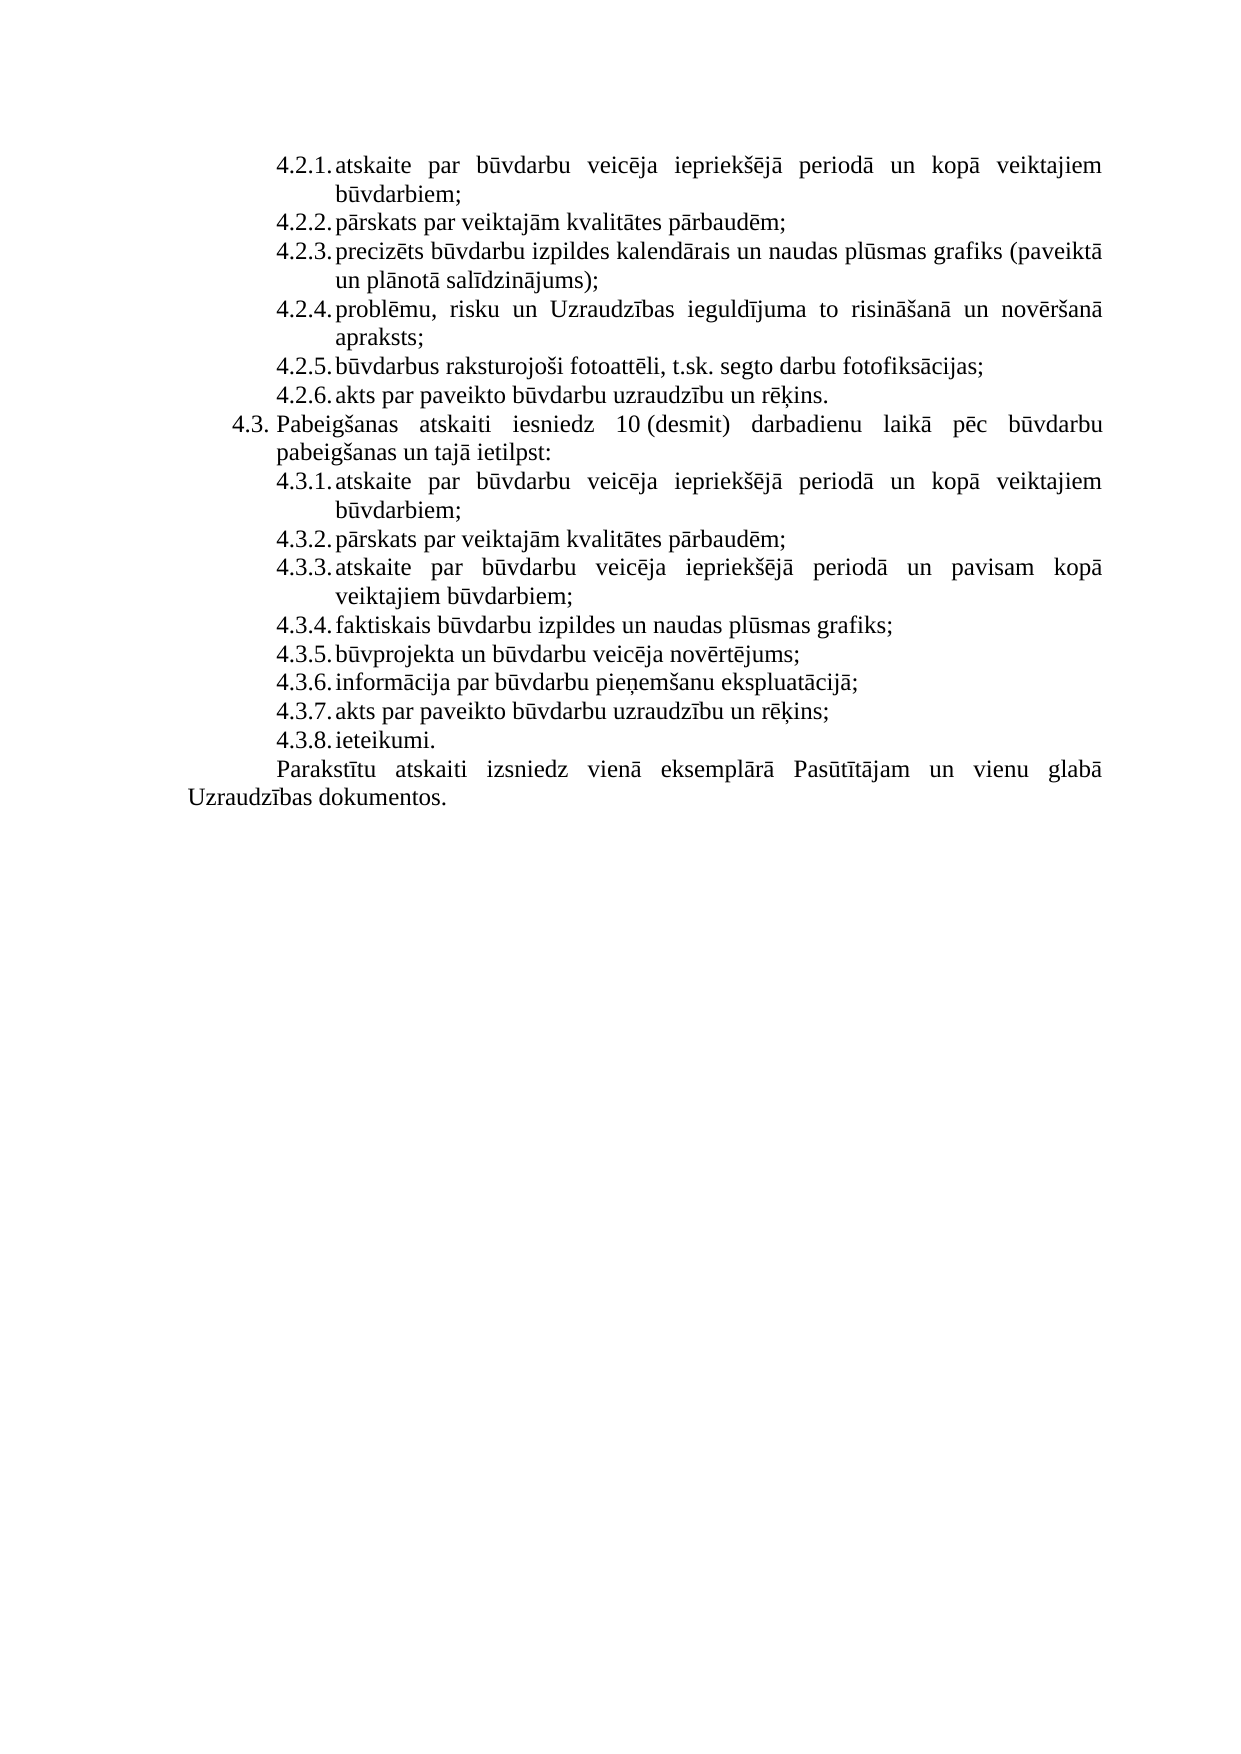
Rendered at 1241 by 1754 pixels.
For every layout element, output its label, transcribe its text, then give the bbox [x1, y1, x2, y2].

list informācija par būvdarbu pieņemšanu ekspluatācijā; [276, 667, 1103, 696]
list akts par paveikto būvdarbu uzraudzību un rēķins; [276, 696, 1103, 725]
list faktiskais būvdarbu izpildes un naudas plūsmas grafiks; [276, 610, 1103, 639]
list akts par paveikto būvdarbu uzraudzību un rēķins. [276, 380, 1103, 409]
list precizēts būvdarbu izpildes kalendārais un naudas plūsmas grafiks (paveiktā un plānotā salīdzinājums); [276, 236, 1103, 294]
list būvprojekta un būvdarbu veicēja novērtējums; [276, 639, 1103, 667]
list pārskats par veiktajām kvalitātes pārbaudēm; [276, 207, 1103, 236]
list atskaite par būvdarbu veicēja iepriekšējā periodā un pavisam kopā veiktajiem būvdarbiem; [276, 552, 1103, 610]
list pārskats par veiktajām kvalitātes pārbaudēm; [276, 524, 1103, 552]
list būvdarbus raksturojoši fotoattēli, t.sk. segto darbu fotofiksācijas; [276, 351, 1103, 380]
list atskaite par būvdarbu veicēja iepriekšējā periodā un kopā veiktajiem būvdarbiem; [276, 150, 1103, 207]
list problēmu, risku un Uzraudzības ieguldījuma to risināšanā un novēršanā apraksts; [276, 294, 1103, 351]
list Pabeigšanas atskaiti iesniedz 10 (desmit) darbadienu laikā pēc būvdarbu pabeigšanas un tajā ietilpst: [232, 409, 1103, 466]
text Parakstītu atskaiti izsniedz vienā eksemplārā Pasūtītājam un vienu glabā Uzraudzības dokumentos. [187, 754, 1103, 811]
list ieteikumi. [276, 725, 1103, 754]
list atskaite par būvdarbu veicēja iepriekšējā periodā un kopā veiktajiem būvdarbiem; [276, 466, 1103, 524]
